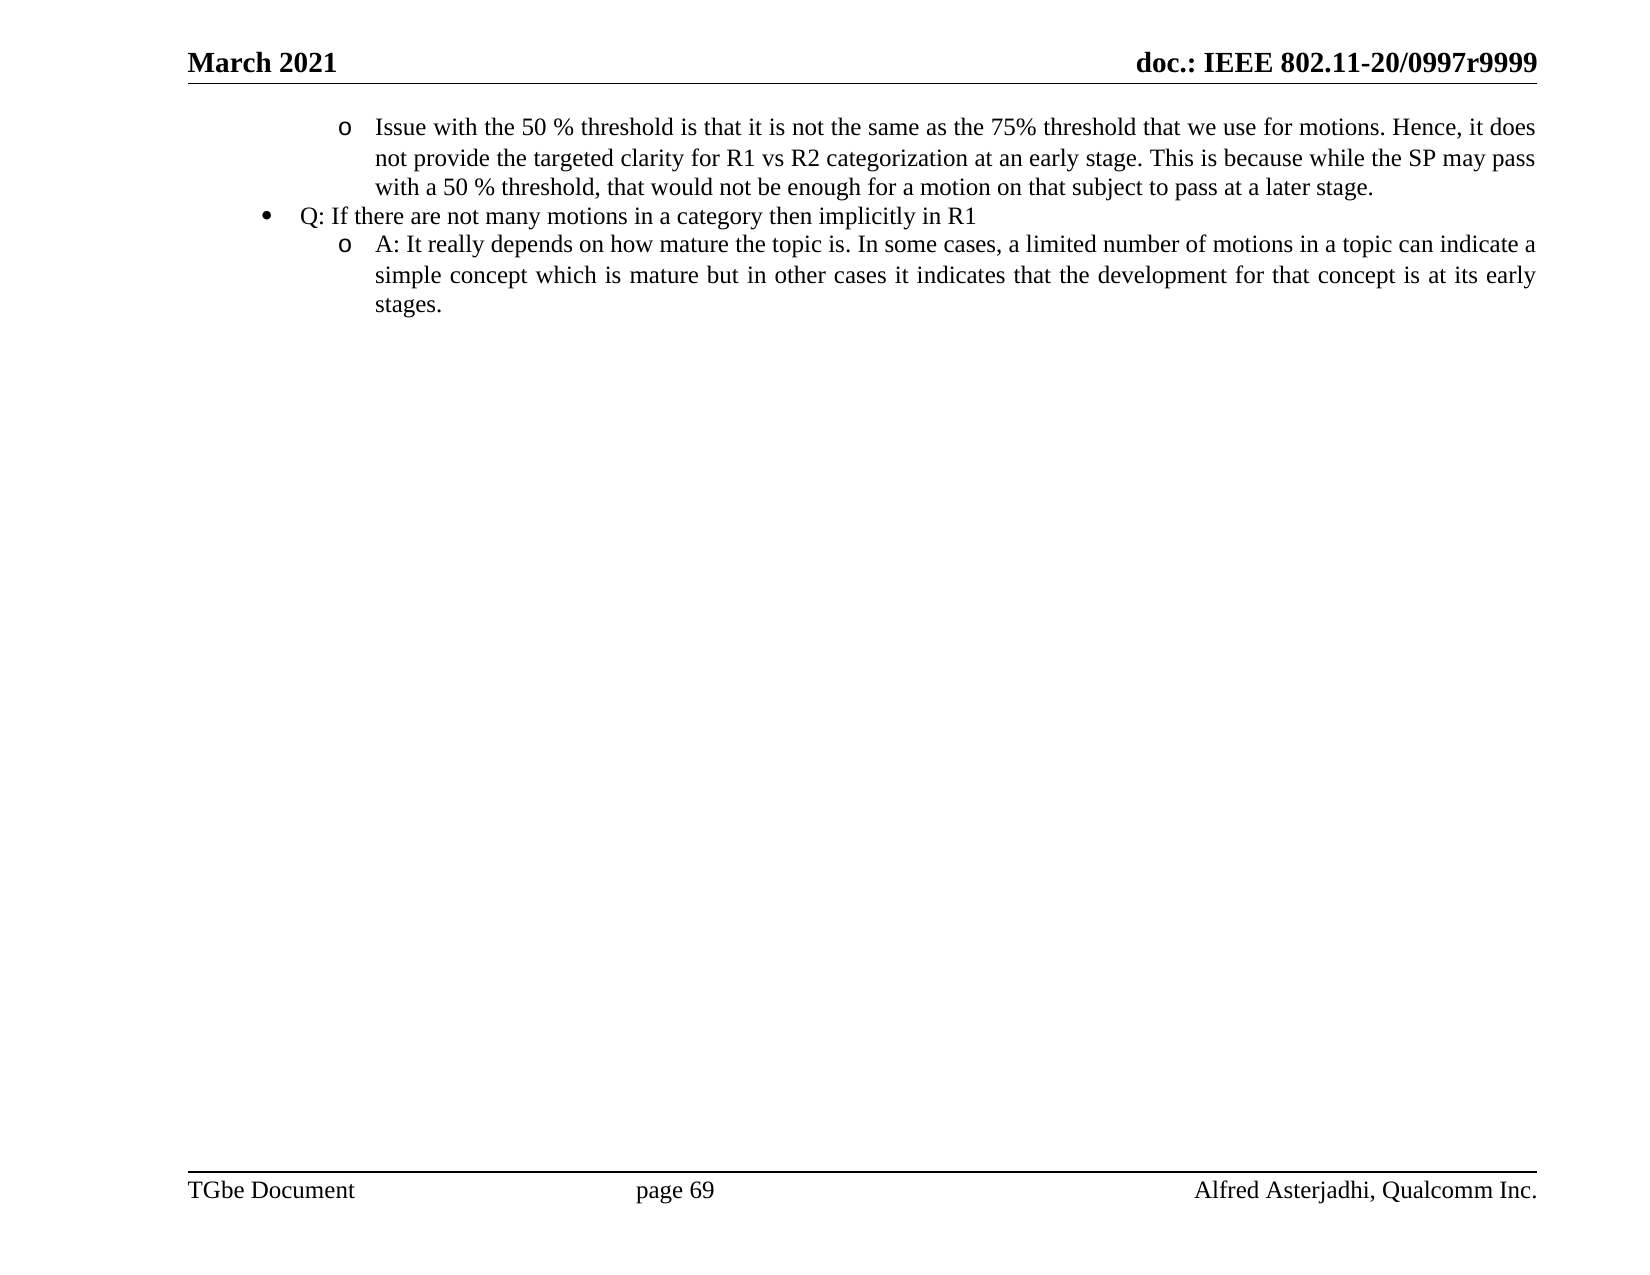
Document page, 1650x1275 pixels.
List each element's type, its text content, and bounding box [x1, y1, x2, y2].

list Q: If there are not many motions in a category then implicitly in R1 [262, 201, 1537, 229]
list Issue with the 50 % threshold is that it is not the same as the 75% threshold that we use for motions. Hence, it does not provide the targeted clarity for R1 vs R2 categorization at an early stage. This is because while the SP may pass with a 50 % threshold, that would not be enough for a motion on that subject to pass at a later stage. [337, 112, 1537, 201]
list A: It really depends on how mature the topic is. In some cases, a limited number of motions in a topic can indicate a simple concept which is mature but in other cases it indicates that the development for that concept is at its early stages. [337, 229, 1537, 318]
